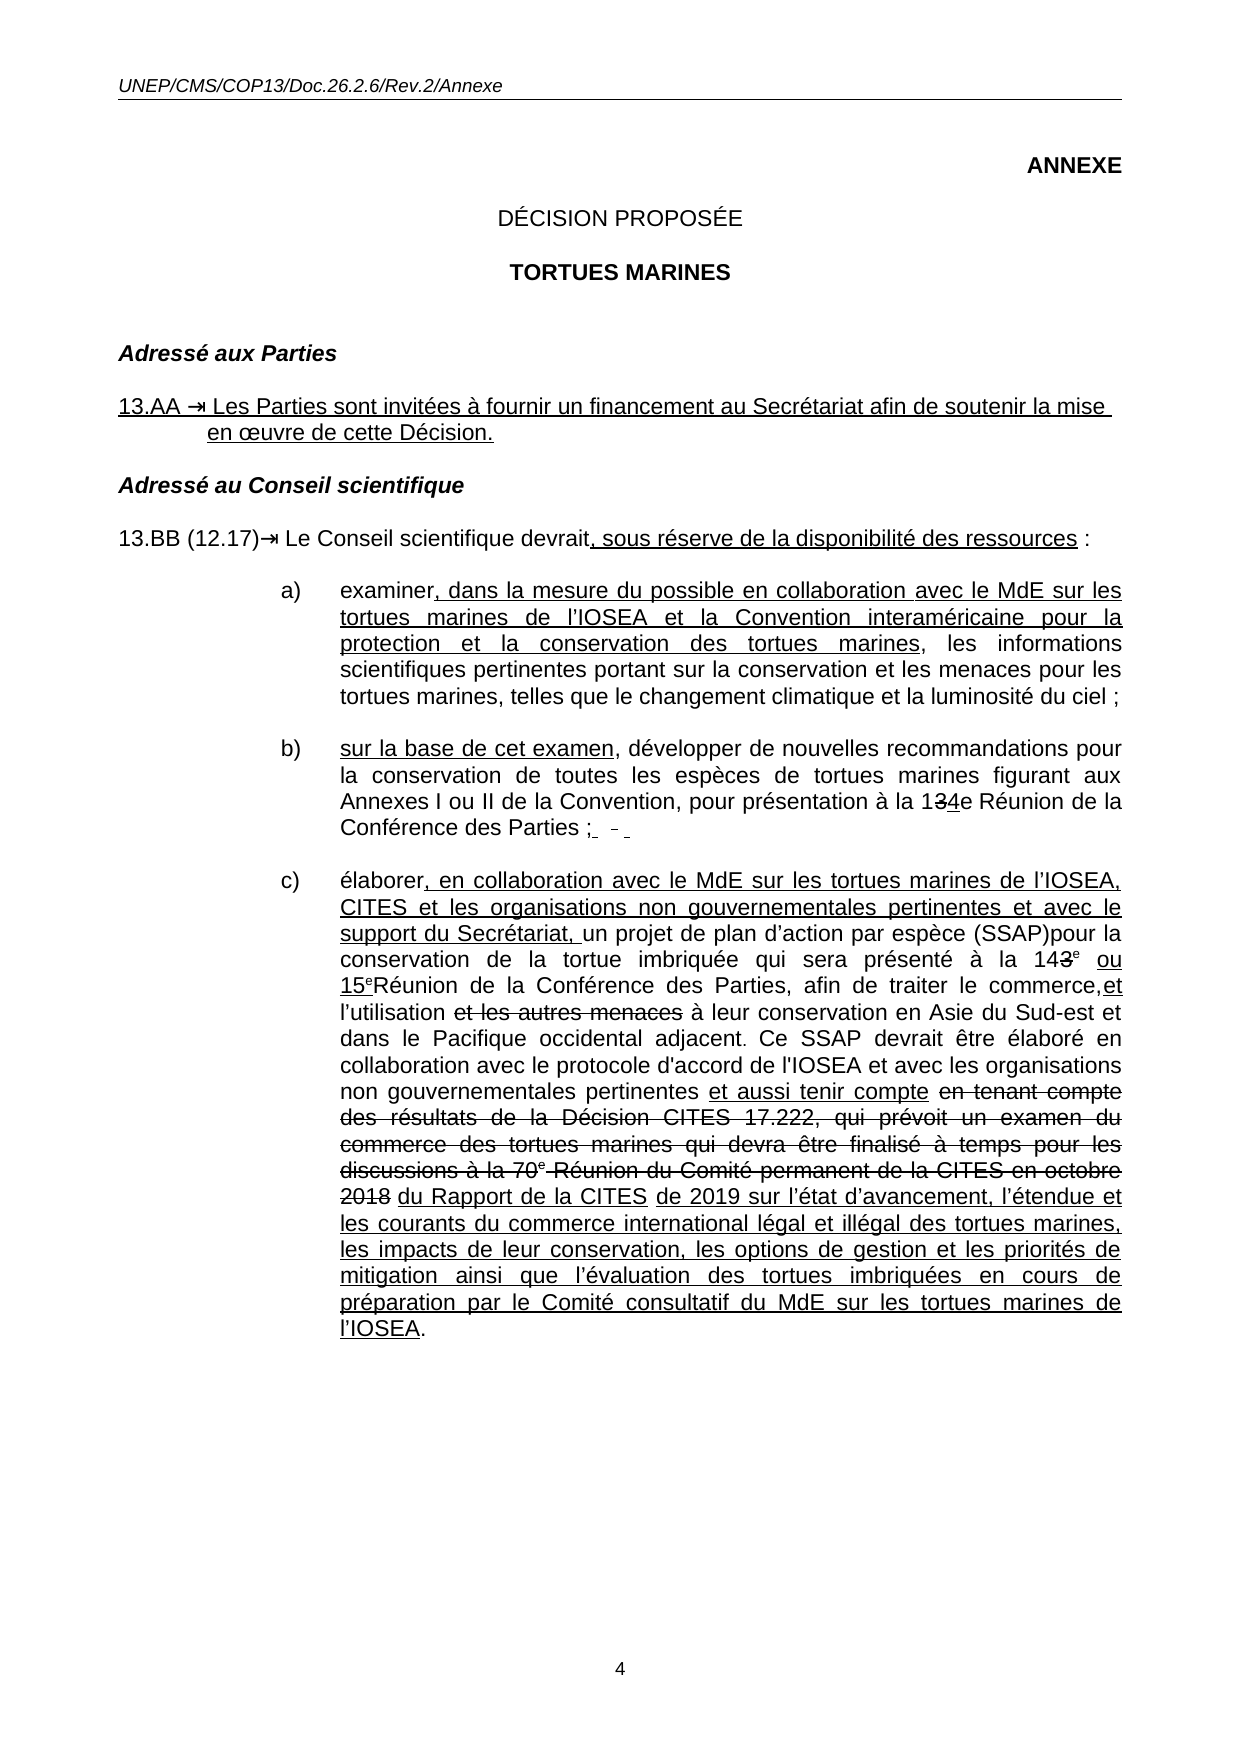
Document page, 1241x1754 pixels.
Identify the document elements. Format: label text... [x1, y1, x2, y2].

list examiner, dans la mesure du possible en collaboration avec le MdE sur les tortues marines de l’IOSEA et la Convention interaméricaine pour la protection et la conservation des tortues marines, les informations scientifiques pertinentes portant sur la conservation et les menaces pour les tortues marines, telles que le changement climatique et la luminosité du ciel ; [281, 577, 1122, 709]
text Tortues marines [118, 260, 1122, 286]
list élaborer, en collaboration avec le MdE sur les tortues marines de l’IOSEA, CITES et les organisations non gouvernementales pertinentes et avec le support du Secrétariat, un projet de plan d’action par espèce (SSAP)pour la conservation de la tortue imbriquée qui sera présenté à la 143e ou 15eRéunion de la Conférence des Parties, afin de traiter le commerce,et l’utilisation et les autres menaces à leur conservation en Asie du Sud-est et dans le Pacifique occidental adjacent. Ce SSAP devrait être élaboré en collaboration avec le protocole d'accord de l'IOSEA et avec les organisations non gouvernementales pertinentes et aussi tenir compte en tenant compte des résultats de la Décision CITES 17.222, qui prévoit un examen du commerce des tortues marines qui devra être finalisé à temps pour les discussions à la 70e Réunion du Comité permanent de la CITES en octobre 2018 du Rapport de la CITES de 2019 sur l’état d’avancement, l’étendue et les courants du commerce international légal et illégal des tortues marines, les impacts de leur conservation, les options de gestion et les priorités de mitigation ainsi que l’évaluation des tortues imbriquées en cours de préparation par le Comité consultatif du MdE sur les tortues marines de l’IOSEA. [281, 867, 1122, 1341]
text DÉCISION PROPOSÉE [118, 205, 1122, 231]
text Annexe [118, 152, 1122, 179]
list sur la base de cet examen, développer de nouvelles recommandations pour la conservation de toutes les espèces de tortues marines figurant aux Annexes I ou II de la Convention, pour présentation à la 134e Réunion de la Conférence des Parties ; [281, 735, 1122, 841]
list Adressé aux Parties [118, 340, 1122, 366]
list Adressé au Conseil scientifique [118, 472, 1122, 498]
text 13.BB (12.17)⇥ Le Conseil scientifique devrait, sous réserve de la disponibilité des ressources : [118, 524, 1122, 551]
text 13.AA ⇥ Les Parties sont invitées à fournir un financement au Secrétariat afin de soutenir la mise en œuvre de cette Décision. [118, 393, 1122, 445]
